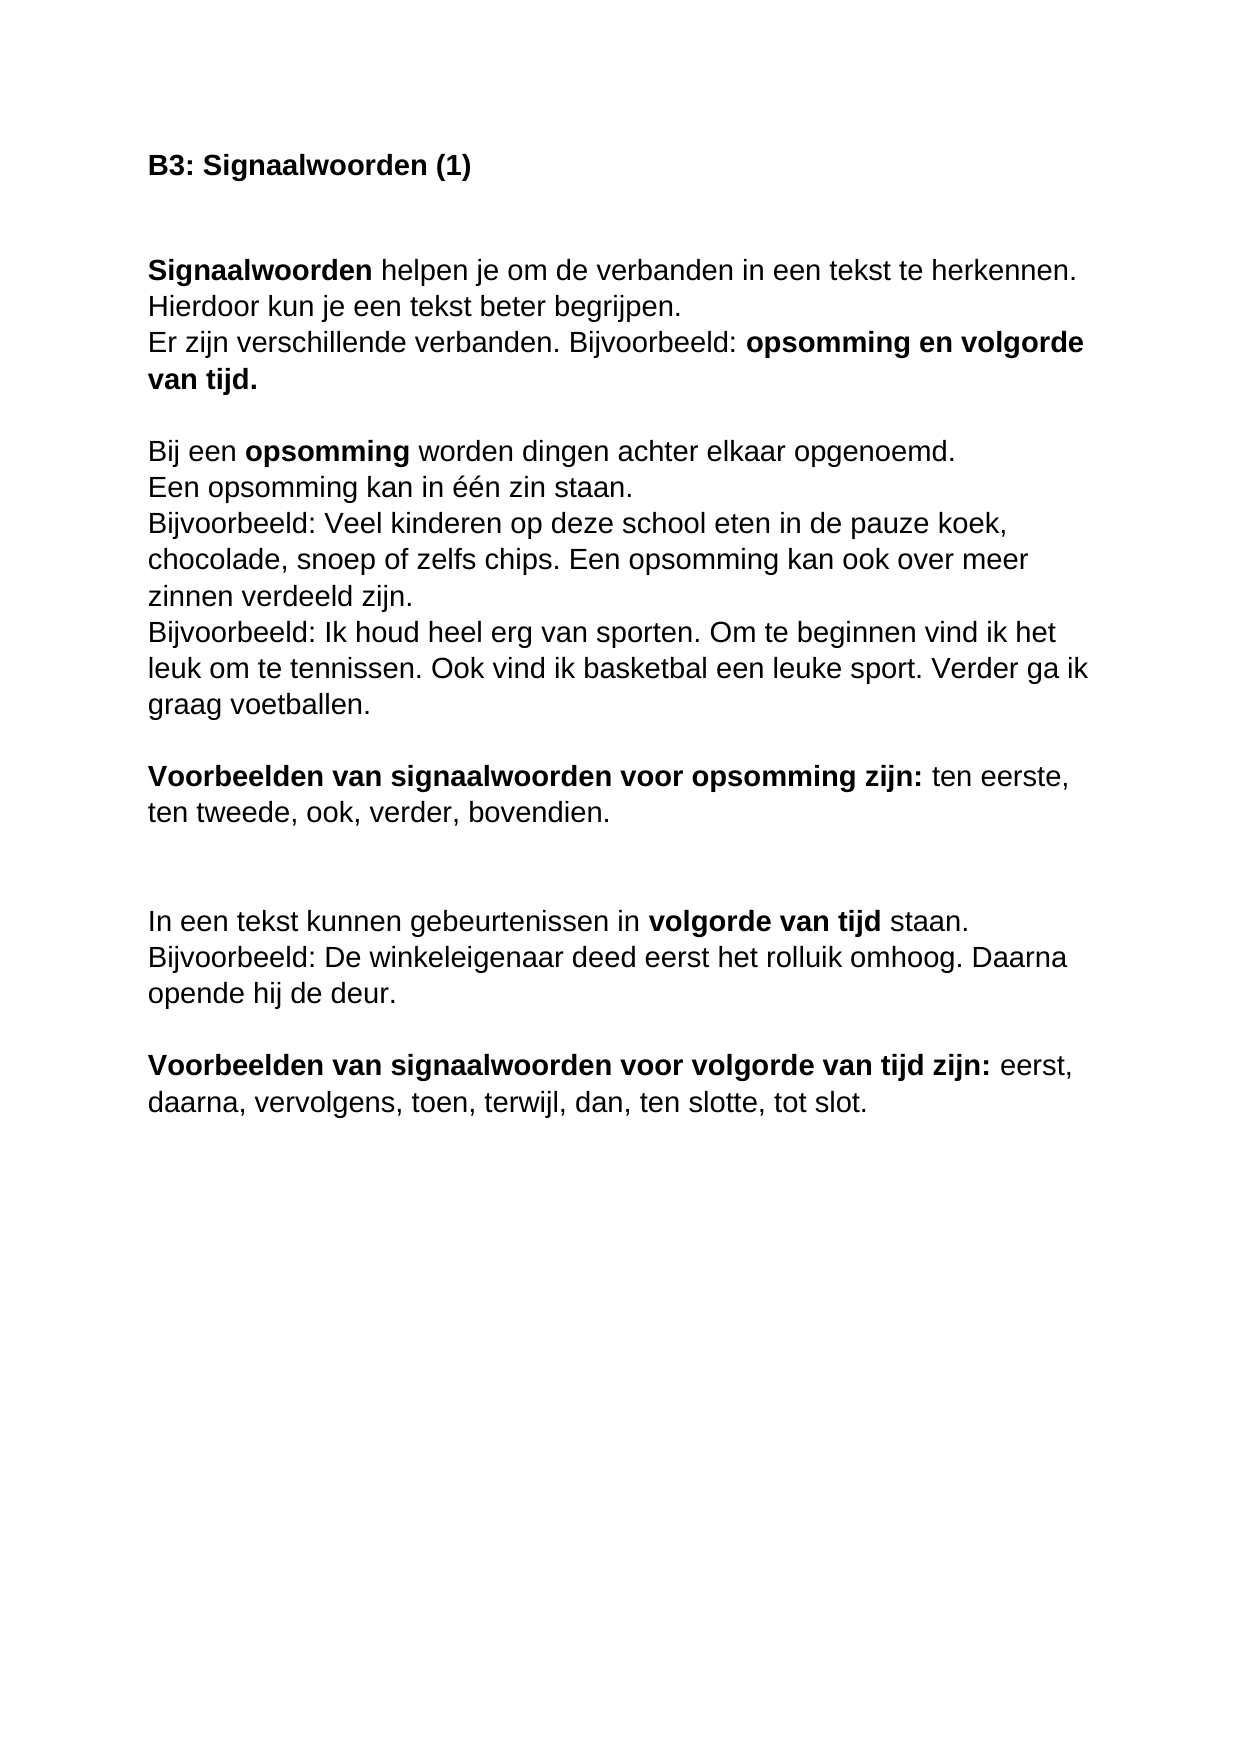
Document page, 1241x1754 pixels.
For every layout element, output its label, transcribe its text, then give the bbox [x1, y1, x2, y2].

text Signaalwoorden helpen je om de verbanden in een tekst te herkennen. Hierdoor kun je een tekst beter begrijpen. Er zijn verschillende verbanden. Bijvoorbeeld: opsomming en volgorde van tijd. Bij een opsomming worden dingen achter elkaar opgenoemd. Een opsomming kan in één zin staan. Bijvoorbeeld: Veel kinderen op deze school eten in de pauze koek, chocolade, snoep of zelfs chips. Een opsomming kan ook over meer zinnen verdeeld zijn. Bijvoorbeeld: Ik houd heel erg van sporten. Om te beginnen vind ik het leuk om te tennissen. Ook vind ik basketbal een leuke sport. Verder ga ik graag voetballen. Voorbeelden van signaalwoorden voor opsomming zijn: ten eerste, ten tweede, ook, verder, bovendien. In een tekst kunnen gebeurtenissen in volgorde van tijd staan. Bijvoorbeeld: De winkeleigenaar deed eerst het rolluik omhoog. Daarna opende hij de deur. Voorbeelden van signaalwoorden voor volgorde van tijd zijn: eerst, daarna, vervolgens, toen, terwijl, dan, ten slotte, tot slot. [148, 253, 1093, 1118]
text B3: Signaalwoorden (1) [148, 148, 1093, 181]
